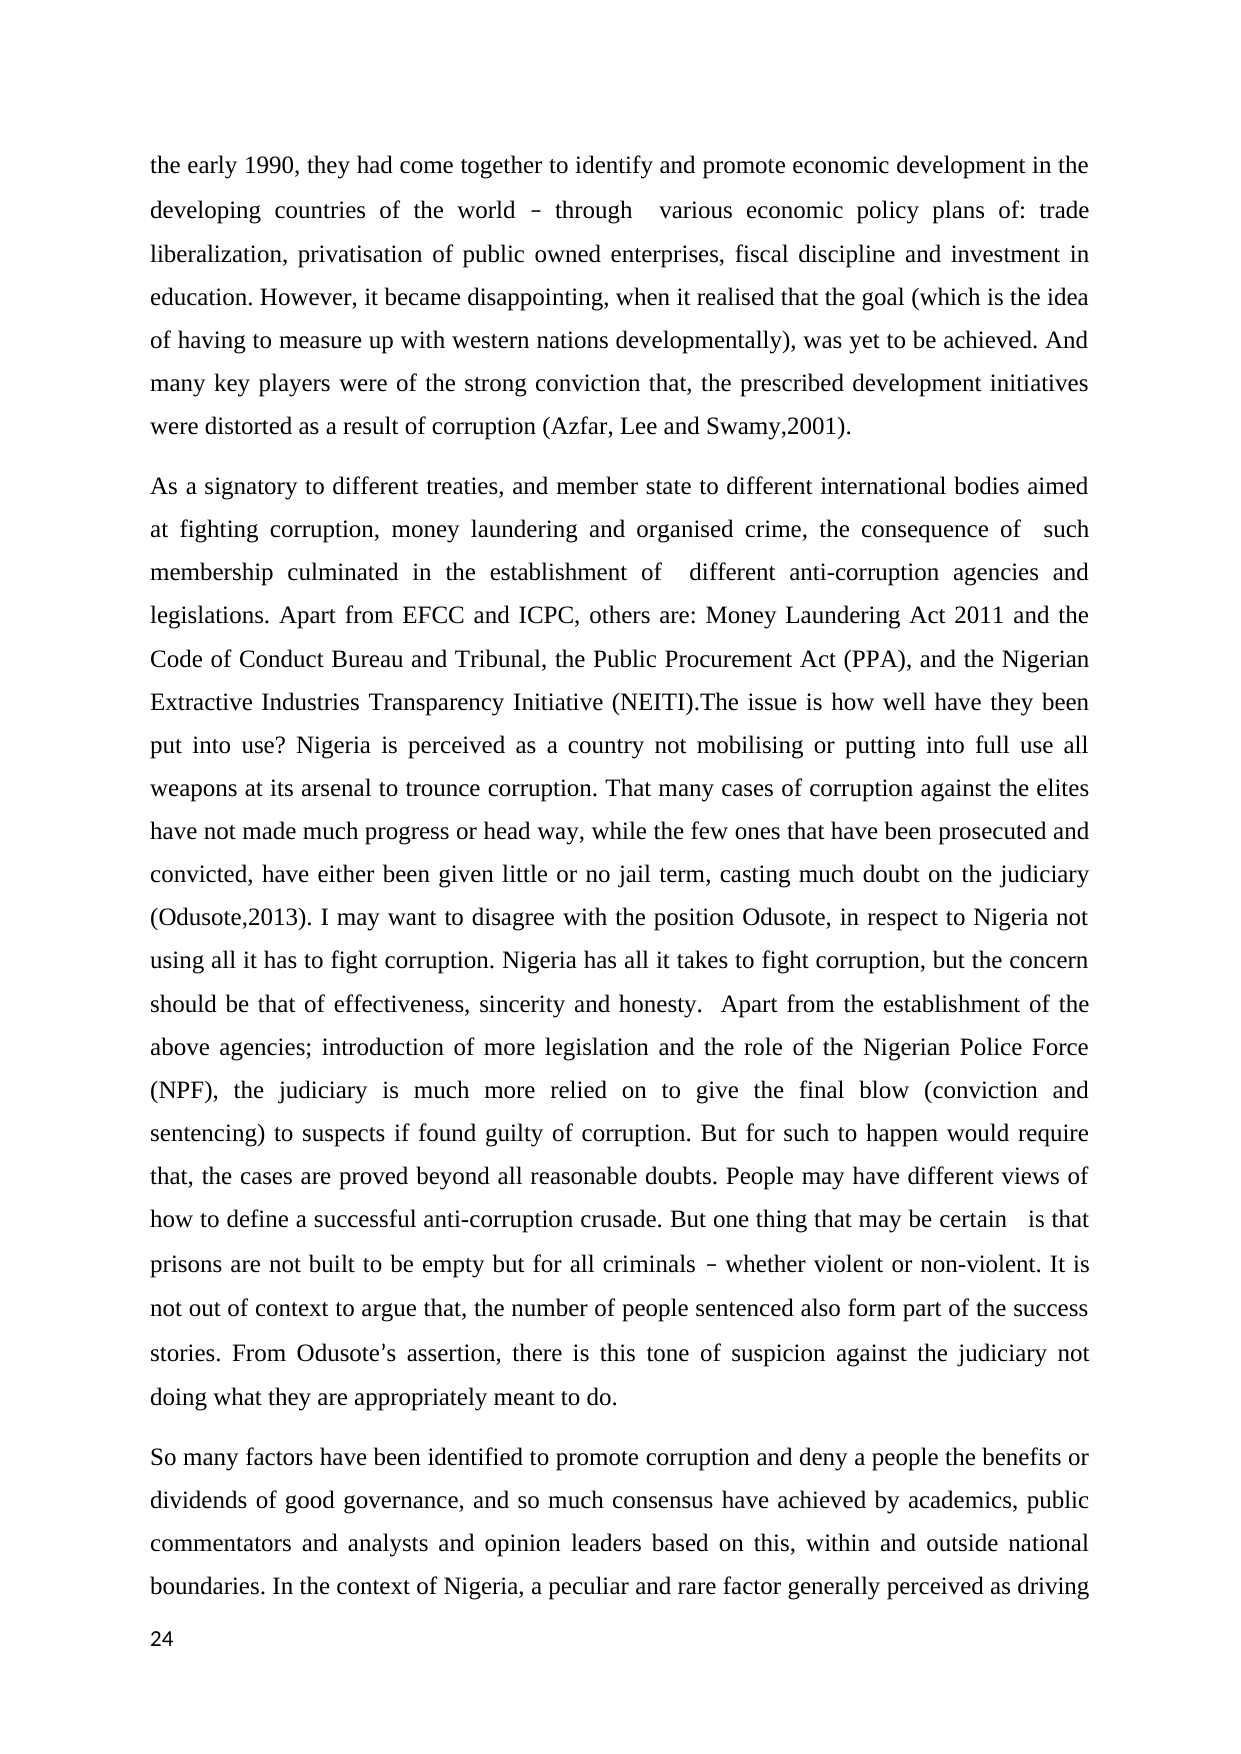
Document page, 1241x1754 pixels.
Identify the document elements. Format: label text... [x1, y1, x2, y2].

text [150, 150, 1090, 440]
text As a signatory to different treaties, and member state to different international bodies aimed at fighting corruption, money laundering and organised crime, the consequence of such membership culminated in the establishment of different anti-corruption agencies and legislations. Apart from EFCC and ICPC, others are: Money Laundering Act 2011 and the Code of Conduct Bureau and Tribunal, the Public Procurement Act (PPA), and the Nigerian Extractive Industries Transparency Initiative (NEITI).The issue is how well have they been put into use? Nigeria is perceived as a country not mobilising or putting into full use all weapons at its arsenal to trounce corruption. That many cases of corruption against the elites have not made much progress or head way, while the few ones that have been prosecuted and convicted, have either been given little or no jail term, casting much doubt on the judiciary (Odusote,2013). I may want to disagree with the position Odusote, in respect to Nigeria not using all it has to fight corruption. Nigeria has all it takes to fight corruption, but the concern should be that of effectiveness, sincerity and honesty. Apart from the establishment of the above agencies; introduction of more legislation and the role of the Nigerian Police Force (NPF), the judiciary is much more relied on to give the final blow (conviction and sentencing) to suspects if found guilty of corruption. But for such to happen would require that, the cases are proved beyond all reasonable doubts. People may have different views of how to define a successful anti-corruption crusade. But one thing that may be certain is that prisons are not built to be empty but for all criminals – whether violent or non-violent. It is not out of context to argue that, the number of people sentenced also form part of the success stories. From Odusote’s assertion, there is this tone of suspicion against the judiciary not doing what they are appropriately meant to do. [150, 471, 1090, 1411]
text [150, 1442, 1090, 1600]
